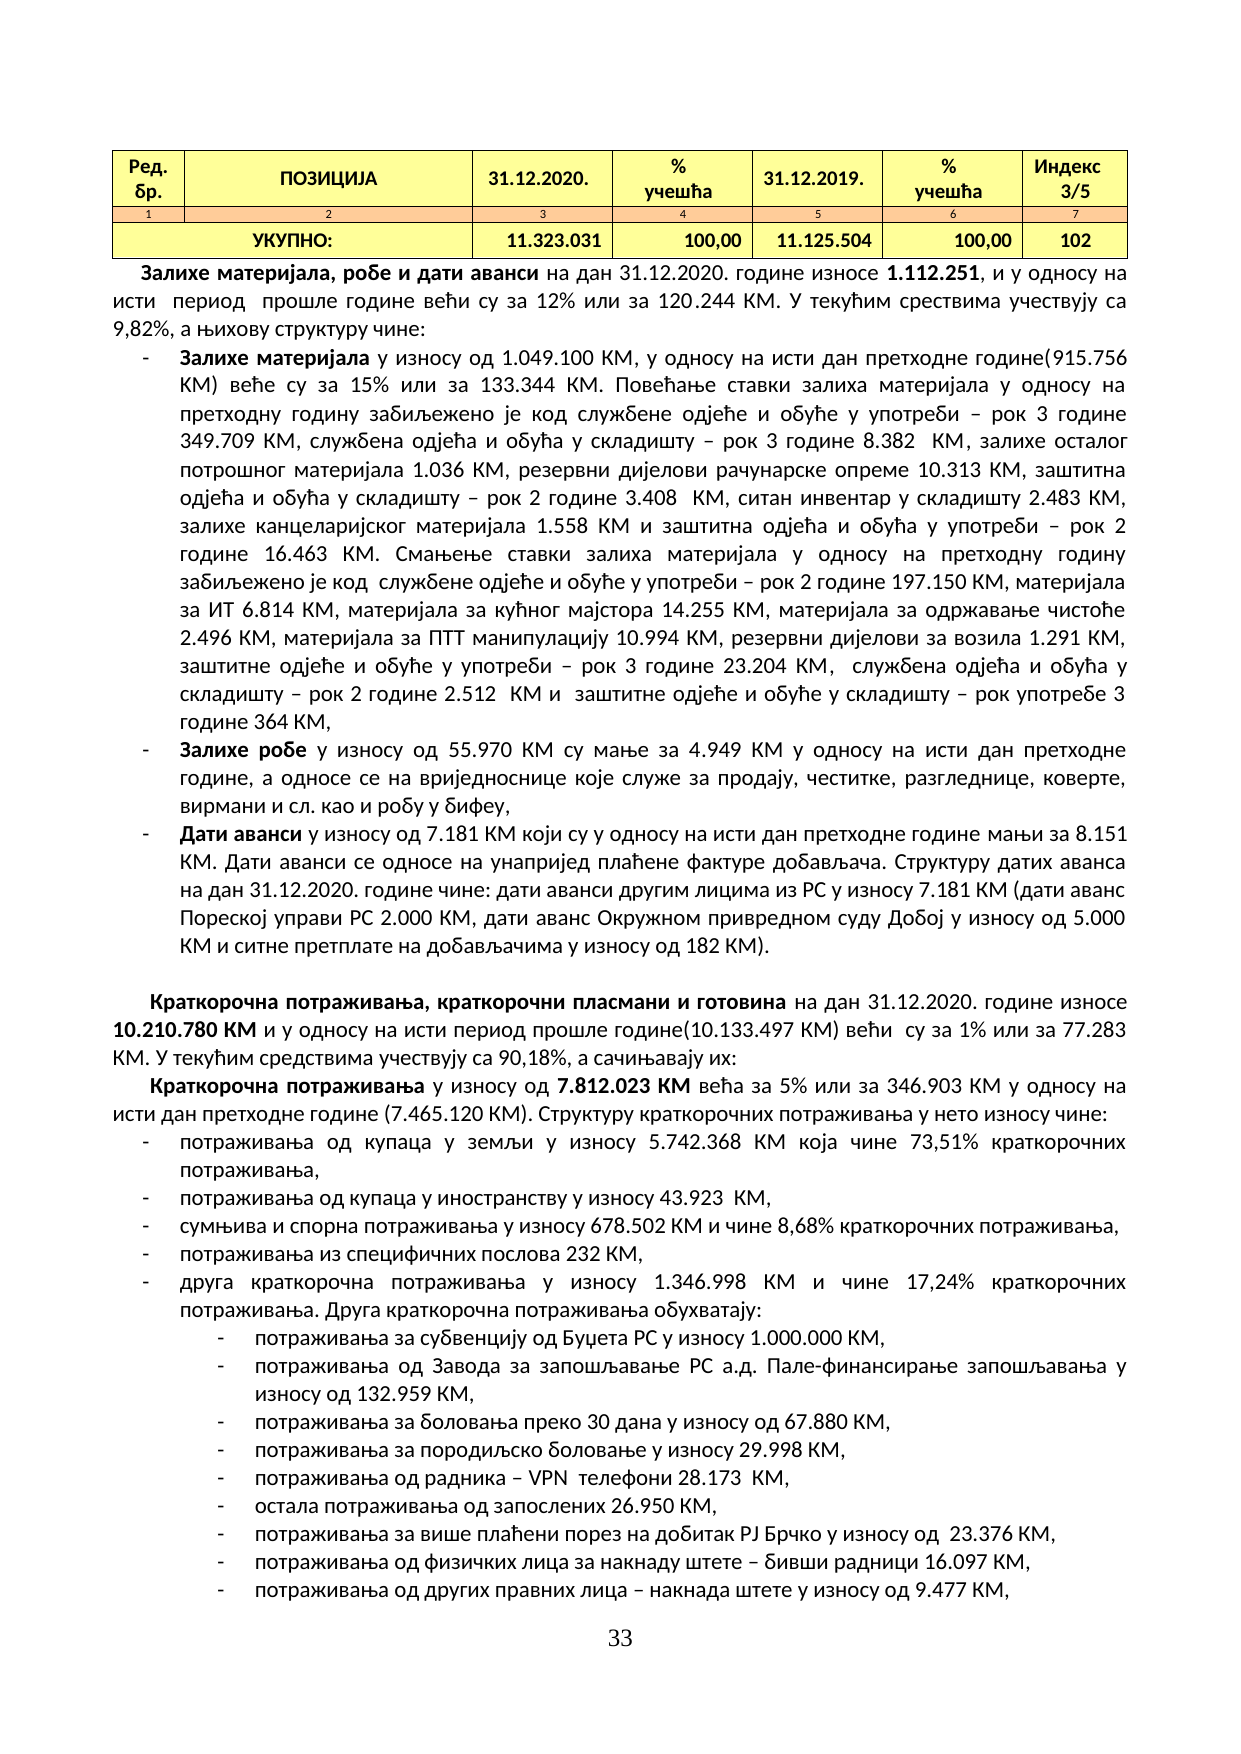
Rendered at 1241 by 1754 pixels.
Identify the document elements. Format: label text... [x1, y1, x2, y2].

list Залихе робе у износу од 55.970 КМ су мање за 4.949 КМ у односу на исти дан претходне године, а односе се на вриједноснице које служе за продају, честитке, разгледнице, коверте, вирмани и сл. као и робу у бифеу, [142, 735, 1128, 819]
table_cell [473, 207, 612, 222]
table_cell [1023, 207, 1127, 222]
list потраживања за породиљско боловање у износу 29.998 КМ, [217, 1435, 1128, 1463]
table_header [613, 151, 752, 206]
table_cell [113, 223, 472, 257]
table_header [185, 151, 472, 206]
list потраживања од радника – VPN телефони 28.173 КМ, [217, 1463, 1128, 1491]
list потраживања за боловања преко 30 дана у износу од 67.880 КМ, [217, 1407, 1128, 1435]
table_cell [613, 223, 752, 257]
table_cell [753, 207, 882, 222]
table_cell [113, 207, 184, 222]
text Залихе материјала, робе и дати аванси на дан 31.12.2020. године износе 1.112.251, и у односу на исти период прошле године већи су за 12% или за 120.244 КМ. У текућим срествима учествују са 9,82%, а њихову структуру чине: [112, 259, 1128, 343]
list Залихе материјала у износу од 1.049.100 КМ, у односу на исти дан претходне године(915.756 KM) веће су за 15% или за 133.344 КМ. Повећање ставки залиха материјала у односу на претходну годину забиљежено је код службене одјеће и обуће у употреби – рок 3 године 349.709 КМ, службена одјећа и обућа у складишту – рок 3 године 8.382 КМ, залихе осталог потрошног материјала 1.036 КМ, резервни дијелови рачунарске опреме 10.313 КМ, заштитна одјећа и обућа у складишту – рок 2 године 3.408 КМ, ситан инвентар у складишту 2.483 КМ, залихе канцеларијског материјала 1.558 КМ и заштитна одјећа и обућа у употреби – рок 2 године 16.463 КМ. Смањење ставки залиха материјала у односу на претходну годину забиљежено је код службене одјеће и обуће у употреби – рок 2 године 197.150 КМ, материјала за ИТ 6.814 КМ, материјала за кућног мајстора 14.255 КМ, материјала за одржавање чистоће 2.496 КМ, материјала за ПТТ манипулацију 10.994 КМ, резервни дијелови за возила 1.291 КМ, заштитне одјеће и обуће у употреби – рок 3 године 23.204 КМ, службена одјећа и обућа у складишту – рок 2 године 2.512 КМ и заштитне одјеће и обуће у складишту – рок употребе 3 године 364 КМ, [142, 343, 1128, 735]
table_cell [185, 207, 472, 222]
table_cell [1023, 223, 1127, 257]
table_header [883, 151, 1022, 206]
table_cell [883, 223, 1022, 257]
list потраживања за субвенцију од Буџета РС у износу 1.000.000 КМ, [217, 1323, 1128, 1351]
text Краткорочна потраживања, краткорочни пласмани и готовина на дан 31.12.2020. године износе 10.210.780 КМ и у односу на исти период прошле године(10.133.497 КМ) већи су за 1% или за 77.283 КМ. У текућим средствима учествују са 90,18%, а сачињавају их: [112, 987, 1128, 1071]
list потраживања од физичких лица за накнаду штете – бивши радници 16.097 КМ, [217, 1547, 1128, 1576]
list потраживања од купаца у иностранству у износу 43.923 КМ, [142, 1183, 1128, 1211]
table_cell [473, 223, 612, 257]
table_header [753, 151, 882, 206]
text Краткорочна потраживања у износу од 7.812.023 КМ већа за 5% или за 346.903 КМ у односу на исти дан претходне године (7.465.120 КМ). Структуру краткорочних потраживања у нето износу чине: [112, 1071, 1128, 1127]
list потраживања из специфичних послова 232 КМ, [142, 1239, 1128, 1267]
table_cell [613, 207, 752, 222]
list потраживања од других правних лица – накнада штете у износу од 9.477 КМ, [217, 1576, 1128, 1603]
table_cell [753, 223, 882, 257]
list сумњива и спорна потраживања у износу 678.502 КМ и чине 8,68% краткорочних потраживања, [142, 1211, 1128, 1239]
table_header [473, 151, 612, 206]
list остала потраживања од запослених 26.950 КМ, [217, 1491, 1128, 1519]
list друга краткорочна потраживања у износу 1.346.998 КМ и чине 17,24% краткорочних потраживања. Друга краткорочна потраживања обухватају: [142, 1267, 1128, 1323]
list Дати аванси у износу од 7.181 КМ који су у односу на исти дан претходне године мањи за 8.151 КМ. Дати аванси се односе на унапријед плаћене фактуре добављача. Структуру датих аванса на дан 31.12.2020. године чине: дати аванси другим лицима из РС у износу 7.181 КМ (дати аванс Пореској управи РС 2.000 КМ, дати аванс Окружном привредном суду Добој у износу од 5.000 КМ и ситне претплате на добављачима у износу од 182 КМ). [142, 819, 1128, 959]
list потраживања од Завода за запошљавање РС а.д. Пале-финансирање запошљавања у износу од 132.959 КМ, [217, 1351, 1128, 1407]
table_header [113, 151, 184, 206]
list потраживања за више плаћени порез на добитак РЈ Брчко у износу од 23.376 КМ, [217, 1519, 1128, 1547]
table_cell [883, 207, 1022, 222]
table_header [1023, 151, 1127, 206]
list потраживања од купаца у земљи у износу 5.742.368 КМ која чине 73,51% краткорочних потраживања, [142, 1127, 1128, 1183]
